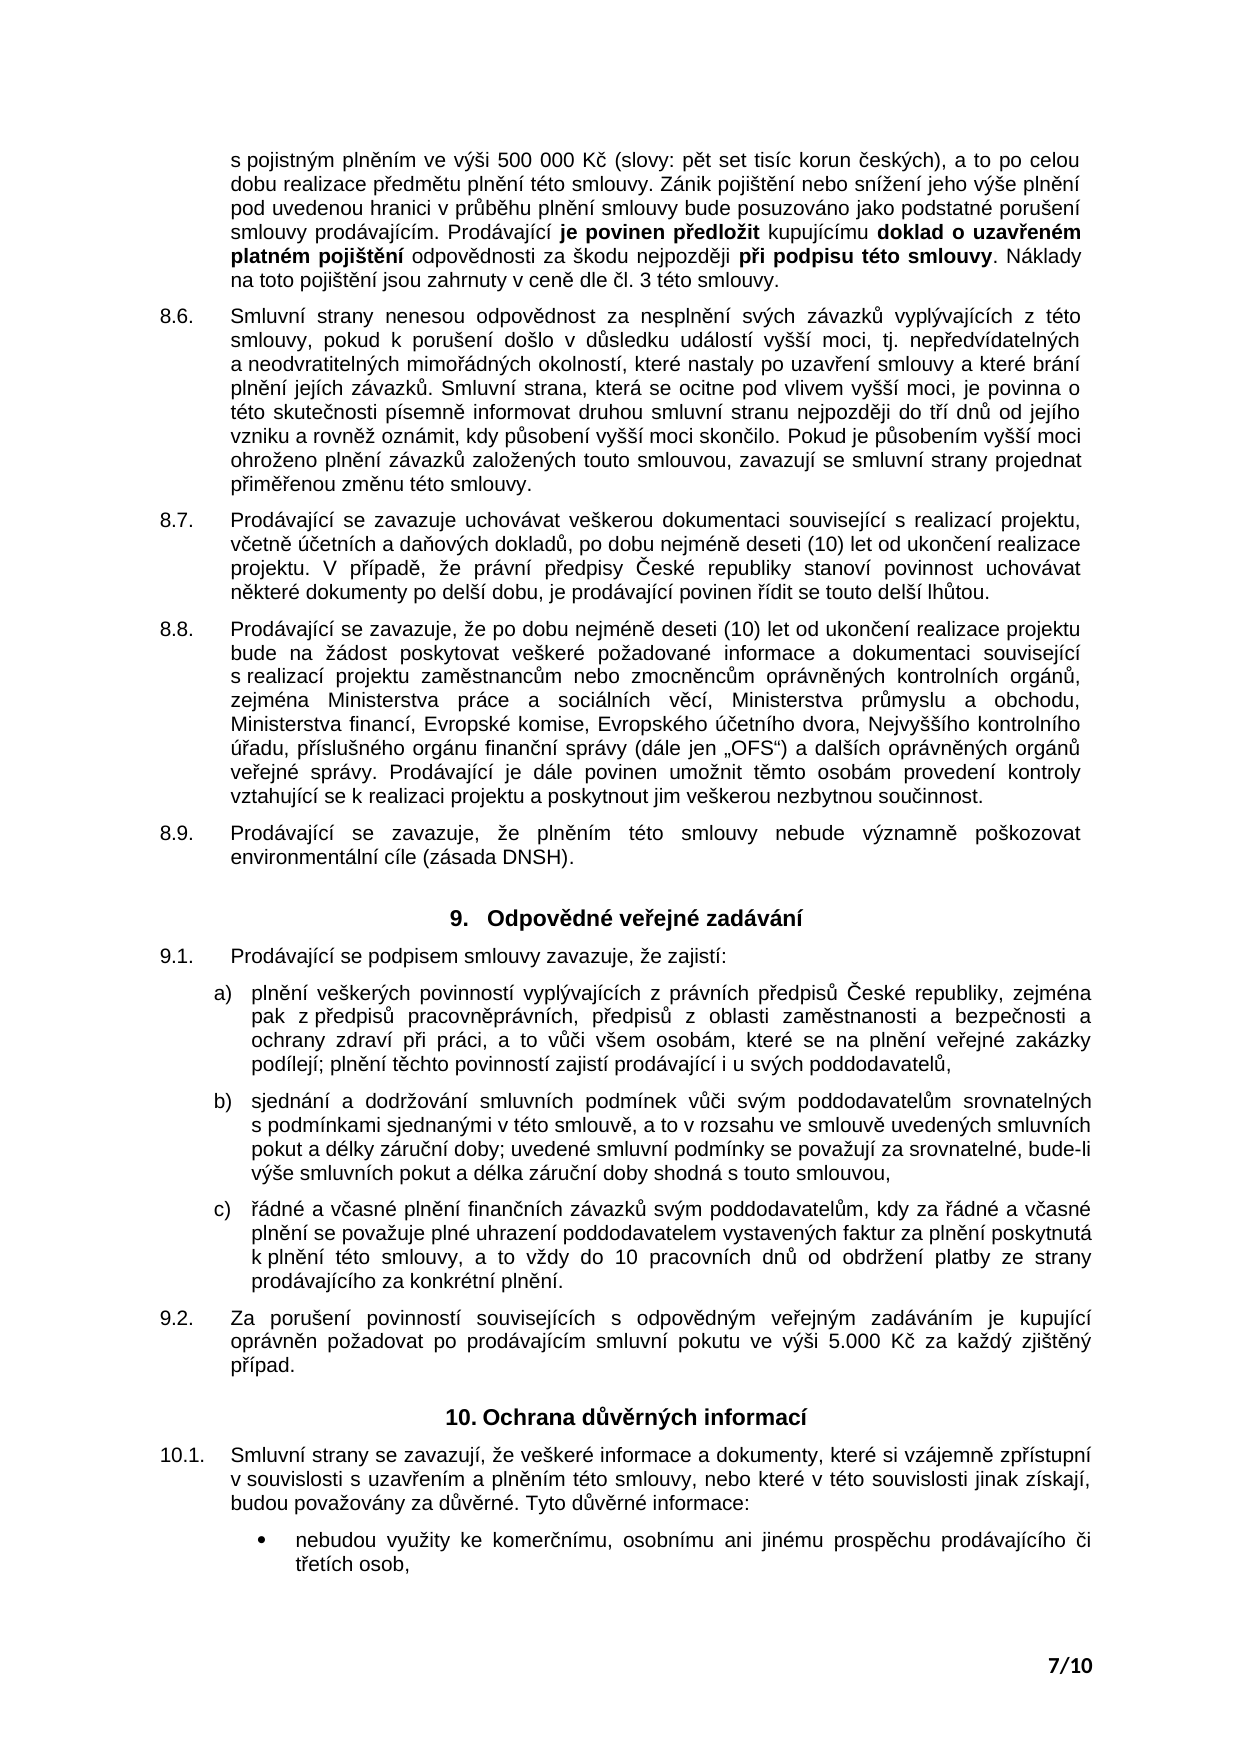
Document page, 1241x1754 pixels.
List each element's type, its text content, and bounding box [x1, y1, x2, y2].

list Prodávající se zavazuje, že po dobu nejméně deseti (10) let od ukončení realizace projektu bude na žádost poskytovat veškeré požadované informace a dokumentaci související s realizací projektu zaměstnancům nebo zmocněncům oprávněných kontrolních orgánů, zejména Ministerstva práce a sociálních věcí, Ministerstva průmyslu a obchodu, Ministerstva financí, Evropské komise, Evropského účetního dvora, Nejvyššího kontrolního úřadu, příslušného orgánu finanční správy (dále jen „OFS“) a dalších oprávněných orgánů veřejné správy. Prodávající je dále povinen umožnit těmto osobám provedení kontroly vztahující se k realizaci projektu a poskytnout jim veškerou nezbytnou součinnost. [159, 616, 1082, 808]
list Smluvní strany se zavazují, že veškeré informace a dokumenty, které si vzájemně zpřístupní v souvislosti s uzavřením a plněním této smlouvy, nebo které v této souvislosti jinak získají, budou považovány za důvěrné. Tyto důvěrné informace: [159, 1443, 1092, 1515]
subtitle Ochrana důvěrných informací [159, 1404, 1092, 1431]
list plnění veškerých povinností vyplývajících z právních předpisů České republiky, zejména pak z předpisů pracovněprávních, předpisů z oblasti zaměstnanosti a bezpečnosti a ochrany zdraví při práci, a to vůči všem osobám, které se na plnění veřejné zakázky podílejí; plnění těchto povinností zajistí prodávající i u svých poddodavatelů, [214, 980, 1092, 1076]
list nebudou využity ke komerčnímu, osobnímu ani jinému prospěchu prodávajícího či třetích osob, [258, 1528, 1092, 1576]
list řádné a včasné plnění finančních závazků svým poddodavatelům, kdy za řádné a včasné plnění se považuje plné uhrazení poddodavatelem vystavených faktur za plnění poskytnutá k plnění této smlouvy, a to vždy do 10 pracovních dnů od obdržení platby ze strany prodávajícího za konkrétní plnění. [214, 1197, 1092, 1293]
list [159, 148, 1081, 291]
list sjednání a dodržování smluvních podmínek vůči svým poddodavatelům srovnatelných s podmínkami sjednanými v této smlouvě, a to v rozsahu ve smlouvě uvedených smluvních pokut a délky záruční doby; uvedené smluvní podmínky se považují za srovnatelné, bude-li výše smluvních pokut a délka záruční doby shodná s touto smlouvou, [214, 1089, 1092, 1184]
list Za porušení povinností souvisejících s odpovědným veřejným zadáváním je kupující oprávněn požadovat po prodávajícím smluvní pokutu ve výši 5.000 Kč za každý zjištěný případ. [159, 1305, 1092, 1377]
list Smluvní strany nenesou odpovědnost za nesplnění svých závazků vyplývajících z této smlouvy, pokud k porušení došlo v důsledku událostí vyšší moci, tj. nepředvídatelných a neodvratitelných mimořádných okolností, které nastaly po uzavření smlouvy a které brání plnění jejích závazků. Smluvní strana, která se ocitne pod vlivem vyšší moci, je povinna o této skutečnosti písemně informovat druhou smluvní stranu nejpozději do tří dnů od jejího vzniku a rovněž oznámit, kdy působení vyšší moci skončilo. Pokud je působením vyšší moci ohroženo plnění závazků založených touto smlouvou, zavazují se smluvní strany projednat přiměřenou změnu této smlouvy. [159, 304, 1082, 496]
subtitle Odpovědné veřejné zadávání [159, 905, 1092, 931]
list Prodávající se zavazuje uchovávat veškerou dokumentaci související s realizací projektu, včetně účetních a daňových dokladů, po dobu nejméně deseti (10) let od ukončení realizace projektu. V případě, že právní předpisy České republiky stanoví povinnost uchovávat některé dokumenty po delší dobu, je prodávající povinen řídit se touto delší lhůtou. [159, 508, 1082, 604]
list Prodávající se podpisem smlouvy zavazuje, že zajistí: [159, 944, 1092, 968]
list Prodávající se zavazuje, že plněním této smlouvy nebude významně poškozovat environmentální cíle (zásada DNSH). [159, 821, 1082, 868]
